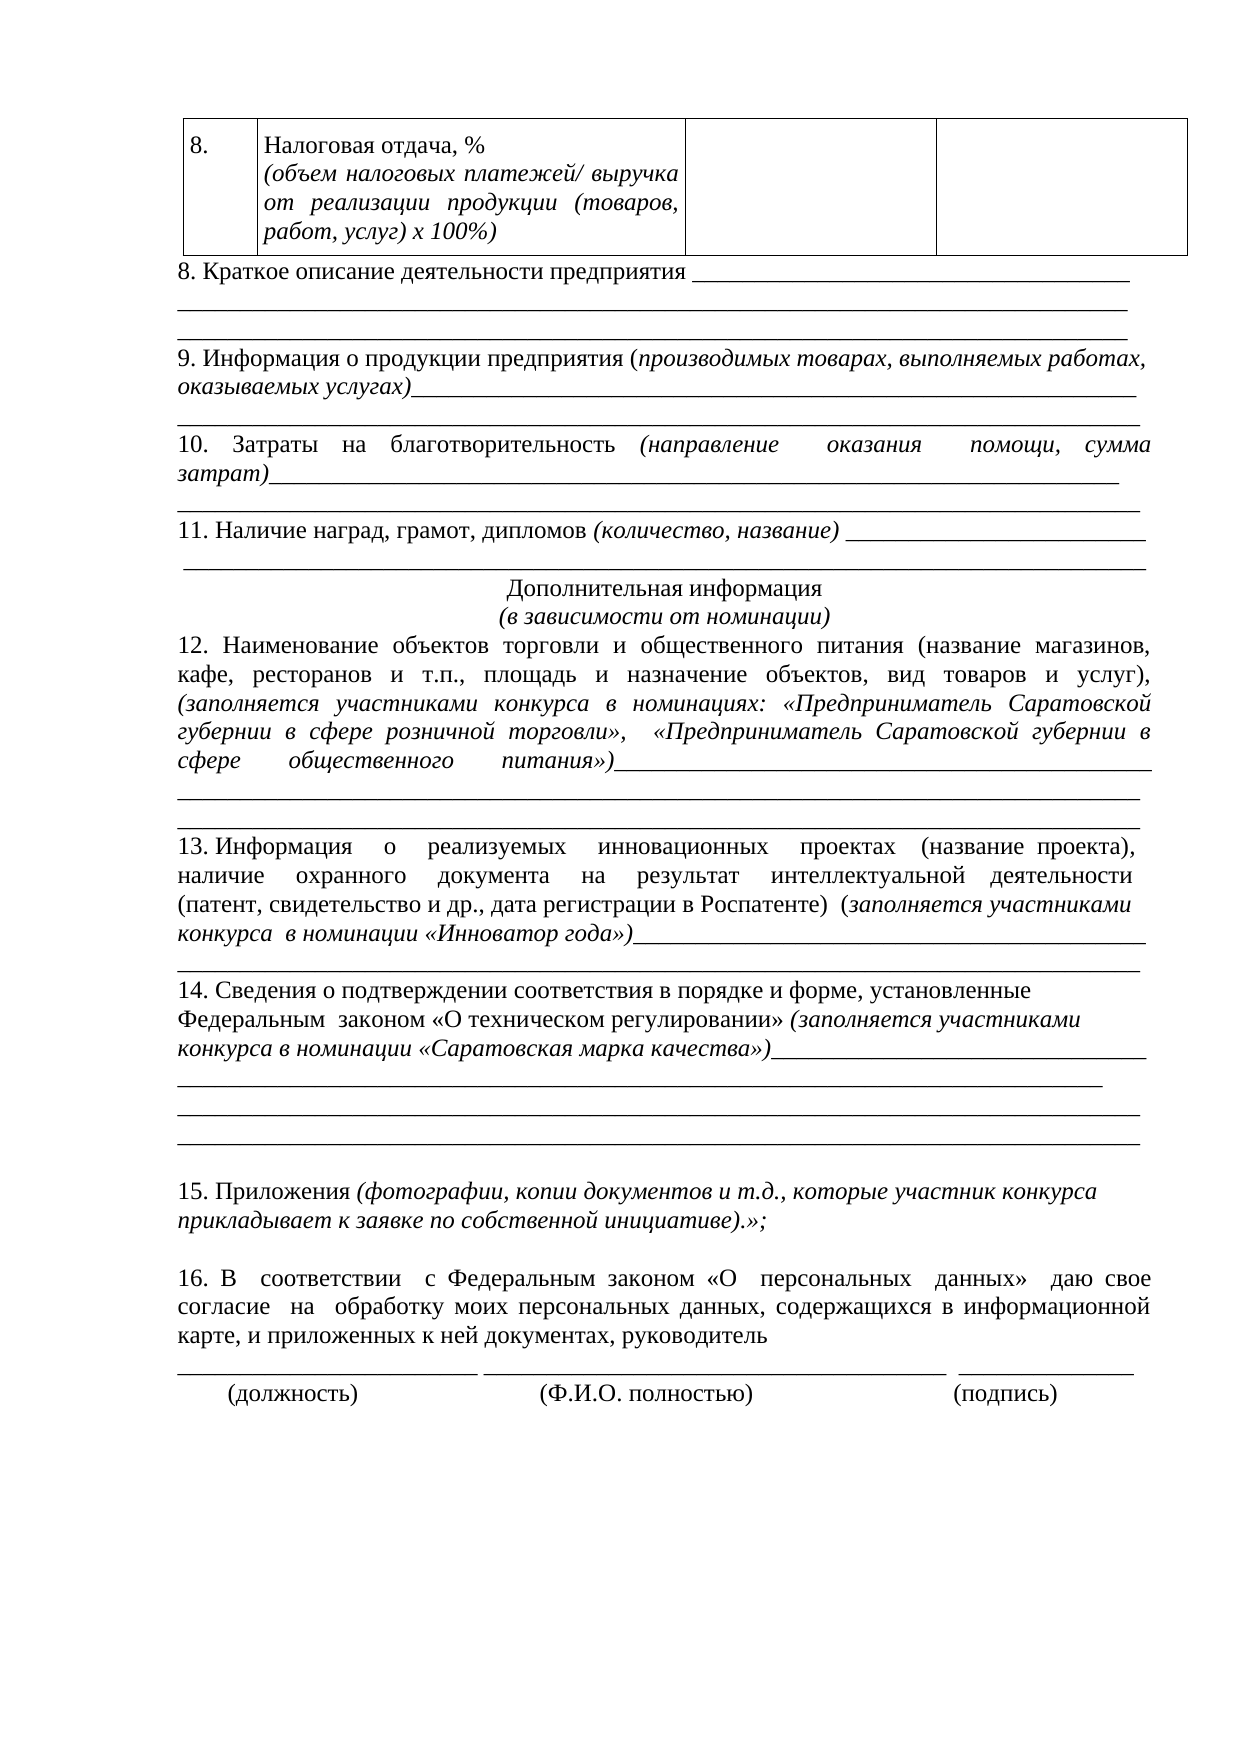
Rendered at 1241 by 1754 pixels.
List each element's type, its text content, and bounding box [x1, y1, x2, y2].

text 12. Наименование объектов торговли и общественного питания (название магазинов, кафе, ресторанов и т.п., площадь и назначение объектов, вид товаров и услуг), (заполняется участниками конкурса в номинациях: «Предприниматель Саратовской губернии в сфере розничной торговли», «Предприниматель Саратовской губернии в сфере общественного питания»)___________________________________________ __________________________________________________________________________________________________________________________________________________________ [177, 630, 1152, 831]
text 9. Информация о продукции предприятия (производимых товарах, выполняемых работах, оказываемых услугах)__________________________________________________________ [177, 343, 1152, 400]
text 10. Затраты на благотворительность (направление оказания помощи, сумма затрат)____________________________________________________________________ [177, 429, 1152, 486]
text 11. Наличие наград, грамот, дипломов (количество, название) ________________________ [177, 515, 1152, 544]
text 16. В соответствии с Федеральным законом «О персональных данных» даю свое согласие на обработку моих персональных данных, содержащихся в информационной карте, и приложенных к ней документах, руководитель [177, 1263, 1152, 1349]
table_cell 8. [184, 119, 257, 255]
text _____________________________________________________________________________Дополнительная информация [177, 544, 1152, 601]
text _____________________________________________________________________________ [177, 946, 1152, 975]
text ____________________________________________________________________________ [177, 314, 1152, 343]
text (должность) (Ф.И.О. полностью) (подпись) [177, 1378, 1152, 1406]
text ________________________ _____________________________________ ______________ [177, 1349, 1152, 1378]
text (в зависимости от номинации) [177, 601, 1152, 630]
text __________________________________________________________________________ _____________________________________________________________________________ [177, 1061, 1152, 1119]
text 14. Сведения о подтверждении соответствия в порядке и форме, установленные Федеральным законом «О техническом регулировании» (заполняется участниками конкурса в номинации «Саратовская марка качества»)______________________________ [177, 975, 1152, 1061]
table_cell [686, 119, 936, 255]
text _____________________________________________________________________________ [177, 486, 1152, 515]
text ____________________________________________________________________________ [177, 285, 1152, 314]
text наличие охранного документа на результат интеллектуальной деятельности (патент, свидетельство и др., дата регистрации в Роспатенте) (заполняется участниками конкурса в номинации «Инноватор года»)_________________________________________ [177, 860, 1152, 946]
text _____________________________________________________________________________ [177, 1119, 1152, 1148]
table_cell Налоговая отдача, % (объем налоговых платежей/ выручка от реализации продукции (товаров, работ, услуг) х 100%) [258, 119, 685, 255]
text 8. Краткое описание деятельности предприятия ___________________________________ [177, 256, 1152, 285]
text _____________________________________________________________________________ [177, 400, 1152, 429]
text 15. Приложения (фотографии, копии документов и т.д., которые участник конкурса прикладывает к заявке по собственной инициативе).»; [177, 1176, 1152, 1234]
table_cell [937, 119, 1187, 255]
text 13. Информация о реализуемых инновационных проектах (название проекта), [177, 831, 1152, 860]
